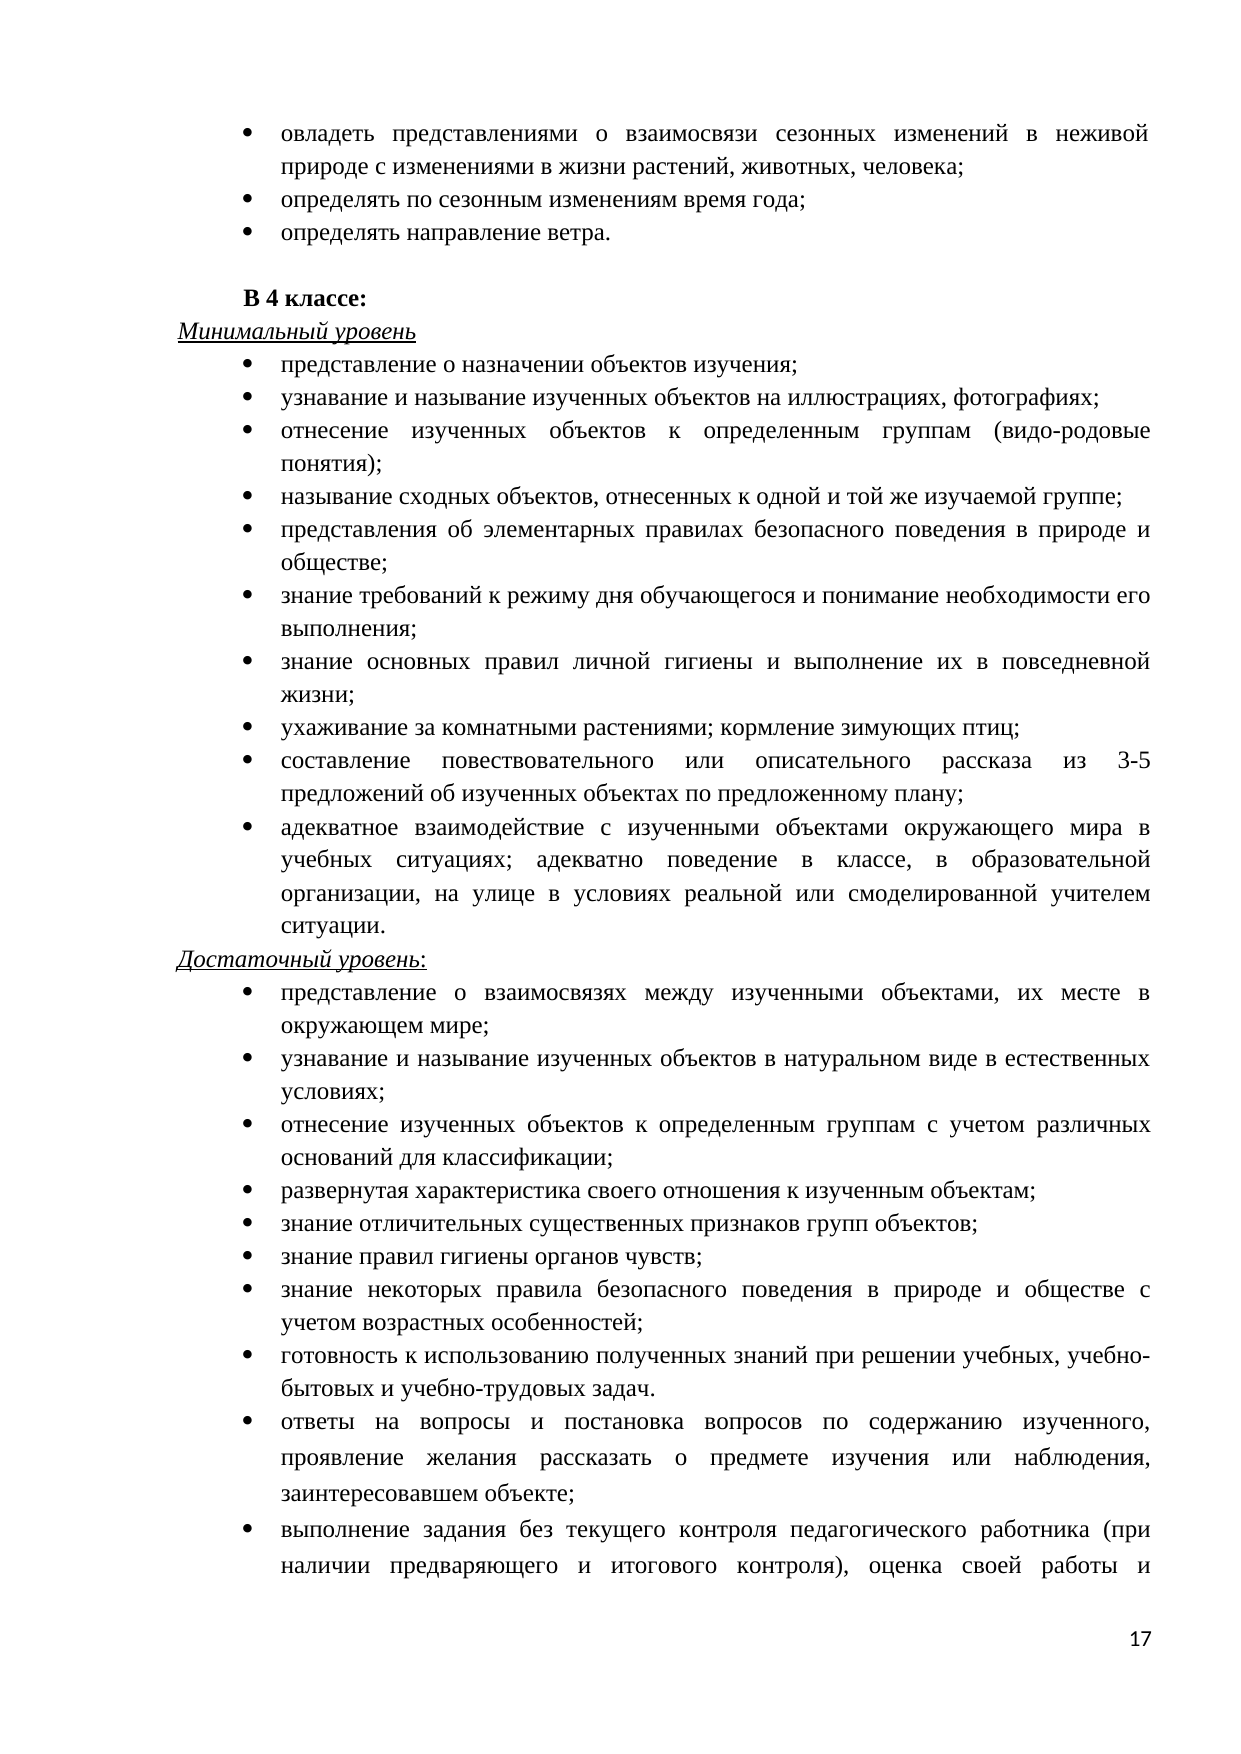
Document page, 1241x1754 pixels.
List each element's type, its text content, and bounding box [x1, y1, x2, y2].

list ответы на вопросы и постановка вопросов по содержанию изученного, проявление желания рассказать о предмете изучения или наблюдения, заинтересовавшем объекте; [243, 1406, 1152, 1507]
list представление о взаимосвязях между изученными объектами, их месте в окружающем мире; [243, 977, 1152, 1038]
list узнавание и называние изученных объектов на иллюстрациях, фотографиях; [243, 382, 1152, 411]
list составление повествовательного или описательного рассказа из 3-5 предложений об изученных объектах по предложенному плану; [243, 746, 1152, 807]
list ухаживание за комнатными растениями; кормление зимующих птиц; [243, 712, 1152, 741]
list определять по сезонным изменениям время года; [243, 184, 1152, 213]
text Достаточный уровень: [177, 944, 1149, 972]
list знание правил гигиены органов чувств; [243, 1241, 1152, 1269]
list определять направление ветра. [243, 217, 1152, 246]
list представления об элементарных правилах безопасного поведения в природе и обществе; [243, 514, 1152, 576]
list готовность к использованию полученных знаний при решении учебных, учебно-бытовых и учебно-трудовых задач. [243, 1340, 1152, 1402]
list развернутая характеристика своего отношения к изученным объектам; [243, 1175, 1152, 1203]
text Минимальный уровень [177, 316, 1152, 345]
list знание основных правил личной гигиены и выполнение их в повседневной жизни; [243, 646, 1152, 708]
list знание некоторых правила безопасного поведения в природе и обществе с учетом возрастных особенностей; [243, 1274, 1152, 1336]
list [243, 1514, 1152, 1579]
list знание требований к режиму дня обучающегося и понимание необходимости его выполнения; [243, 580, 1152, 642]
list отнесение изученных объектов к определенным группам с учетом различных оснований для классификации; [243, 1109, 1152, 1171]
list адекватное взаимодействие с изученными объектами окружающего мира в учебных ситуациях; адекватно поведение в классе, в образовательной организации, на улице в условиях реальной или смоделированной учителем ситуации. [243, 812, 1152, 939]
list называние сходных объектов, отнесенных к одной и той же изучаемой группе; [243, 481, 1152, 510]
list овладеть представлениями о взаимосвязи сезонных изменений в неживой природе с изменениями в жизни растений, животных, человека; [243, 118, 1149, 180]
list узнавание и называние изученных объектов в натуральном виде в естественных условиях; [243, 1043, 1152, 1104]
list представление о назначении объектов изучения; [243, 349, 1152, 378]
list знание отличительных существенных признаков групп объектов; [243, 1208, 1152, 1237]
text В 4 классе: [177, 283, 1152, 312]
list отнесение изученных объектов к определенным группам (видо-родовые понятия); [243, 415, 1152, 477]
